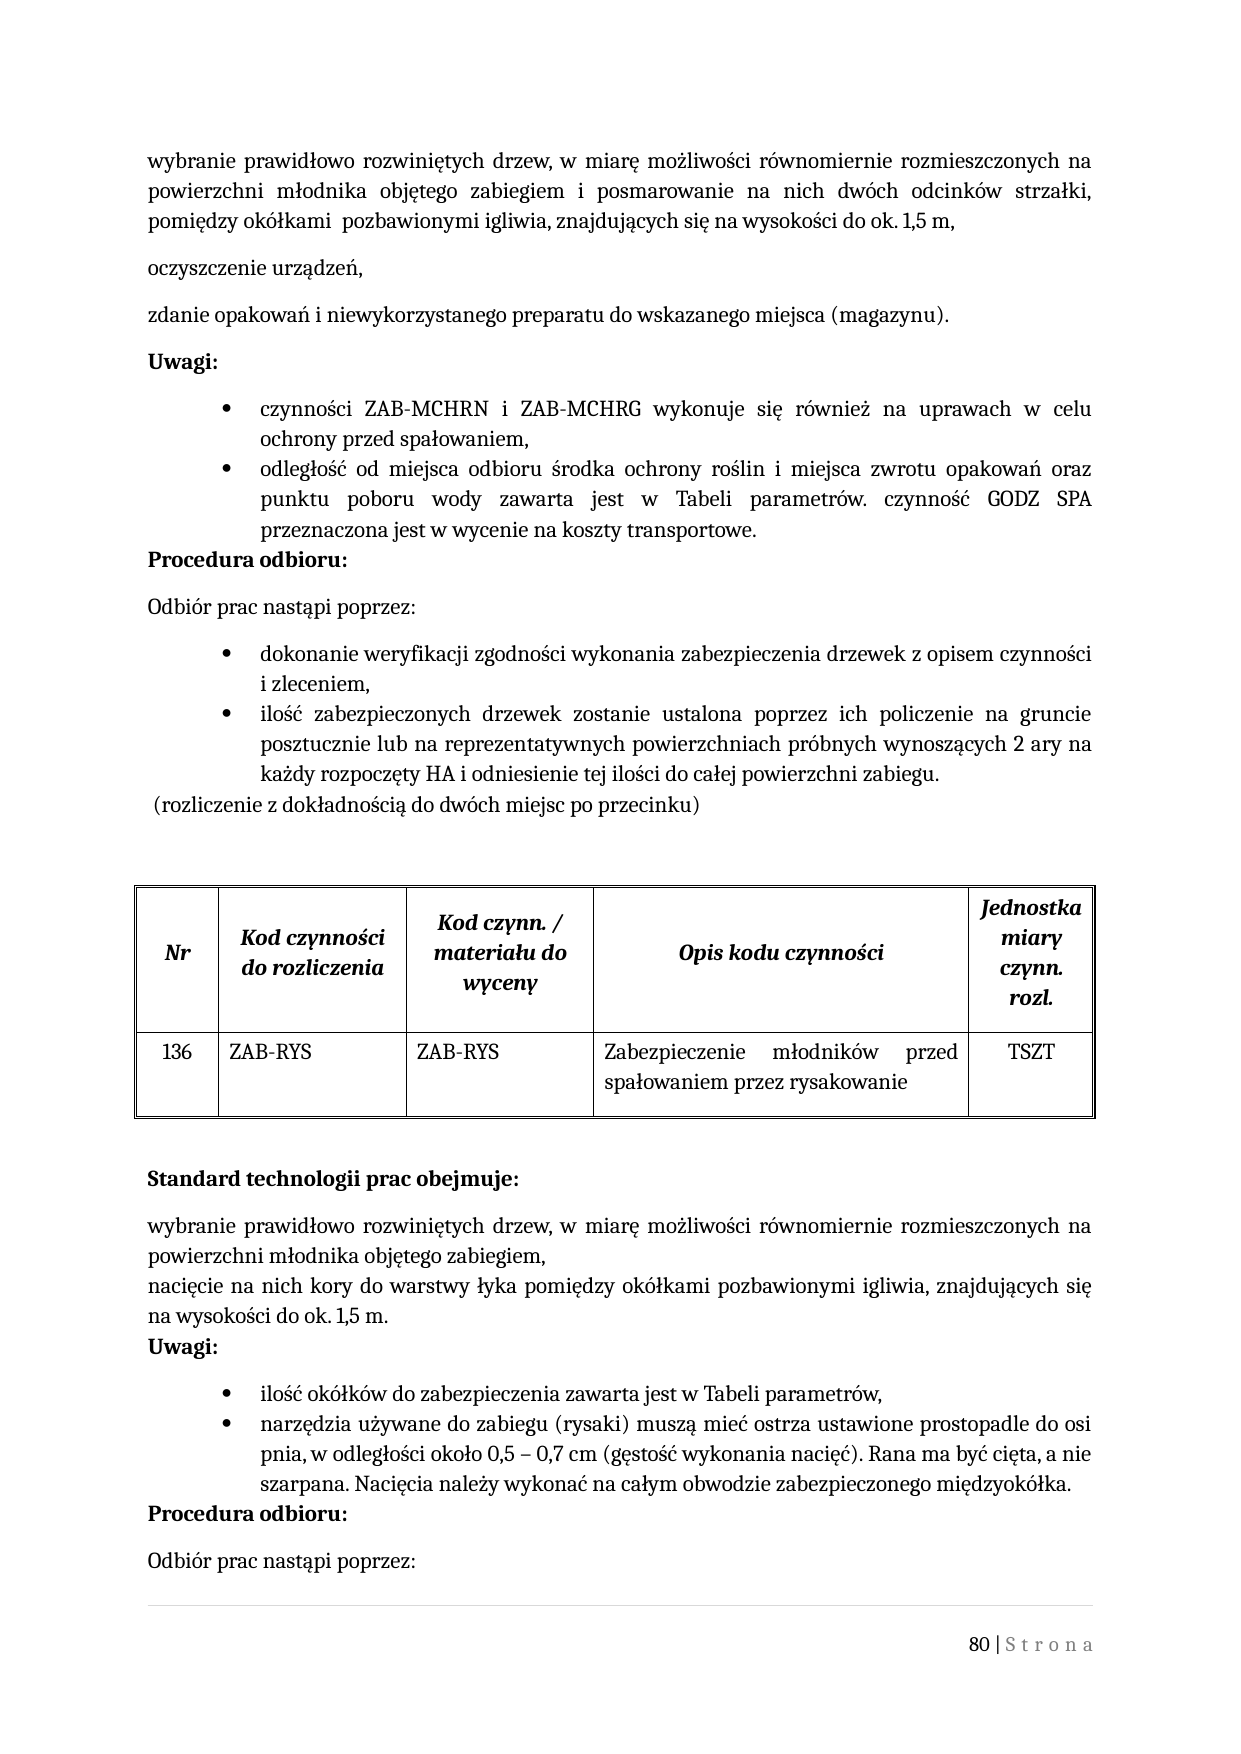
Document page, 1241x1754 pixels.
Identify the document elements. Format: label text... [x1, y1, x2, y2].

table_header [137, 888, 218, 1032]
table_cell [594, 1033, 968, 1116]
text oczyszczenie urządzeń, [148, 255, 1093, 281]
text (rozliczenie z dokładnością do dwóch miejsc po przecinku) [148, 791, 1093, 818]
text zdanie opakowań i niewykorzystanego preparatu do wskazanego miejsca (magazynu). [148, 302, 1093, 328]
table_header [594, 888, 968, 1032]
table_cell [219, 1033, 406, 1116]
text wybranie prawidłowo rozwiniętych drzew, w miarę możliwości równomiernie rozmieszczonych na powierzchni młodnika objętego zabiegiem, [148, 1213, 1093, 1269]
text Procedura odbioru: [148, 1501, 1093, 1527]
list odległość od miejsca odbioru środka ochrony roślin i miejsca zwrotu opakowań oraz punktu poboru wody zawarta jest w Tabeli parametrów. czynność GODZ SPA przeznaczona jest w wycenie na koszty transportowe. [223, 456, 1093, 543]
text Odbiór prac nastąpi poprzez: [148, 1548, 1093, 1574]
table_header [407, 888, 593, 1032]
list ilość okółków do zabezpieczenia zawarta jest w Tabeli parametrów, [223, 1380, 1093, 1407]
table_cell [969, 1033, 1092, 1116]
text wybranie prawidłowo rozwiniętych drzew, w miarę możliwości równomiernie rozmieszczonych na powierzchni młodnika objętego zabiegiem i posmarowanie na nich dwóch odcinków strzałki, pomiędzy okółkami pozbawionymi igliwia, znajdujących się na wysokości do ok. 1,5 m, [148, 148, 1093, 234]
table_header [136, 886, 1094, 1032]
text Standard technologii prac obejmuje: [148, 1166, 1093, 1192]
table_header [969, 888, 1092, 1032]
text Uwagi: [148, 1333, 1093, 1360]
text Uwagi: [148, 349, 1093, 375]
text Procedura odbioru: [148, 547, 1093, 573]
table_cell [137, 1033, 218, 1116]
list czynności ZAB-MCHRN i ZAB-MCHRG wykonuje się również na uprawach w celu ochrony przed spałowaniem, [223, 396, 1093, 452]
list dokonanie weryfikacji zgodności wykonania zabezpieczenia drzewek z opisem czynności i zleceniem, [223, 640, 1093, 697]
list ilość zabezpieczonych drzewek zostanie ustalona poprzez ich policzenie na gruncie posztucznie lub na reprezentatywnych powierzchniach próbnych wynoszących 2 ary na każdy rozpoczęty HA i odniesienie tej ilości do całej powierzchni zabiegu. [223, 701, 1093, 787]
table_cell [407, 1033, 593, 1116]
text nacięcie na nich kory do warstwy łyka pomiędzy okółkami pozbawionymi igliwia, znajdujących się na wysokości do ok. 1,5 m. [148, 1273, 1093, 1329]
list narzędzia używane do zabiegu (rysaki) muszą mieć ostrza ustawione prostopadle do osi pnia, w odległości około 0,5 – 0,7 cm (gęstość wykonania nacięć). Rana ma być cięta, a nie szarpana. Nacięcia należy wykonać na całym obwodzie zabezpieczonego międzyokółka. [223, 1411, 1093, 1497]
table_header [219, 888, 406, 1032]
text Odbiór prac nastąpi poprzez: [148, 593, 1093, 620]
